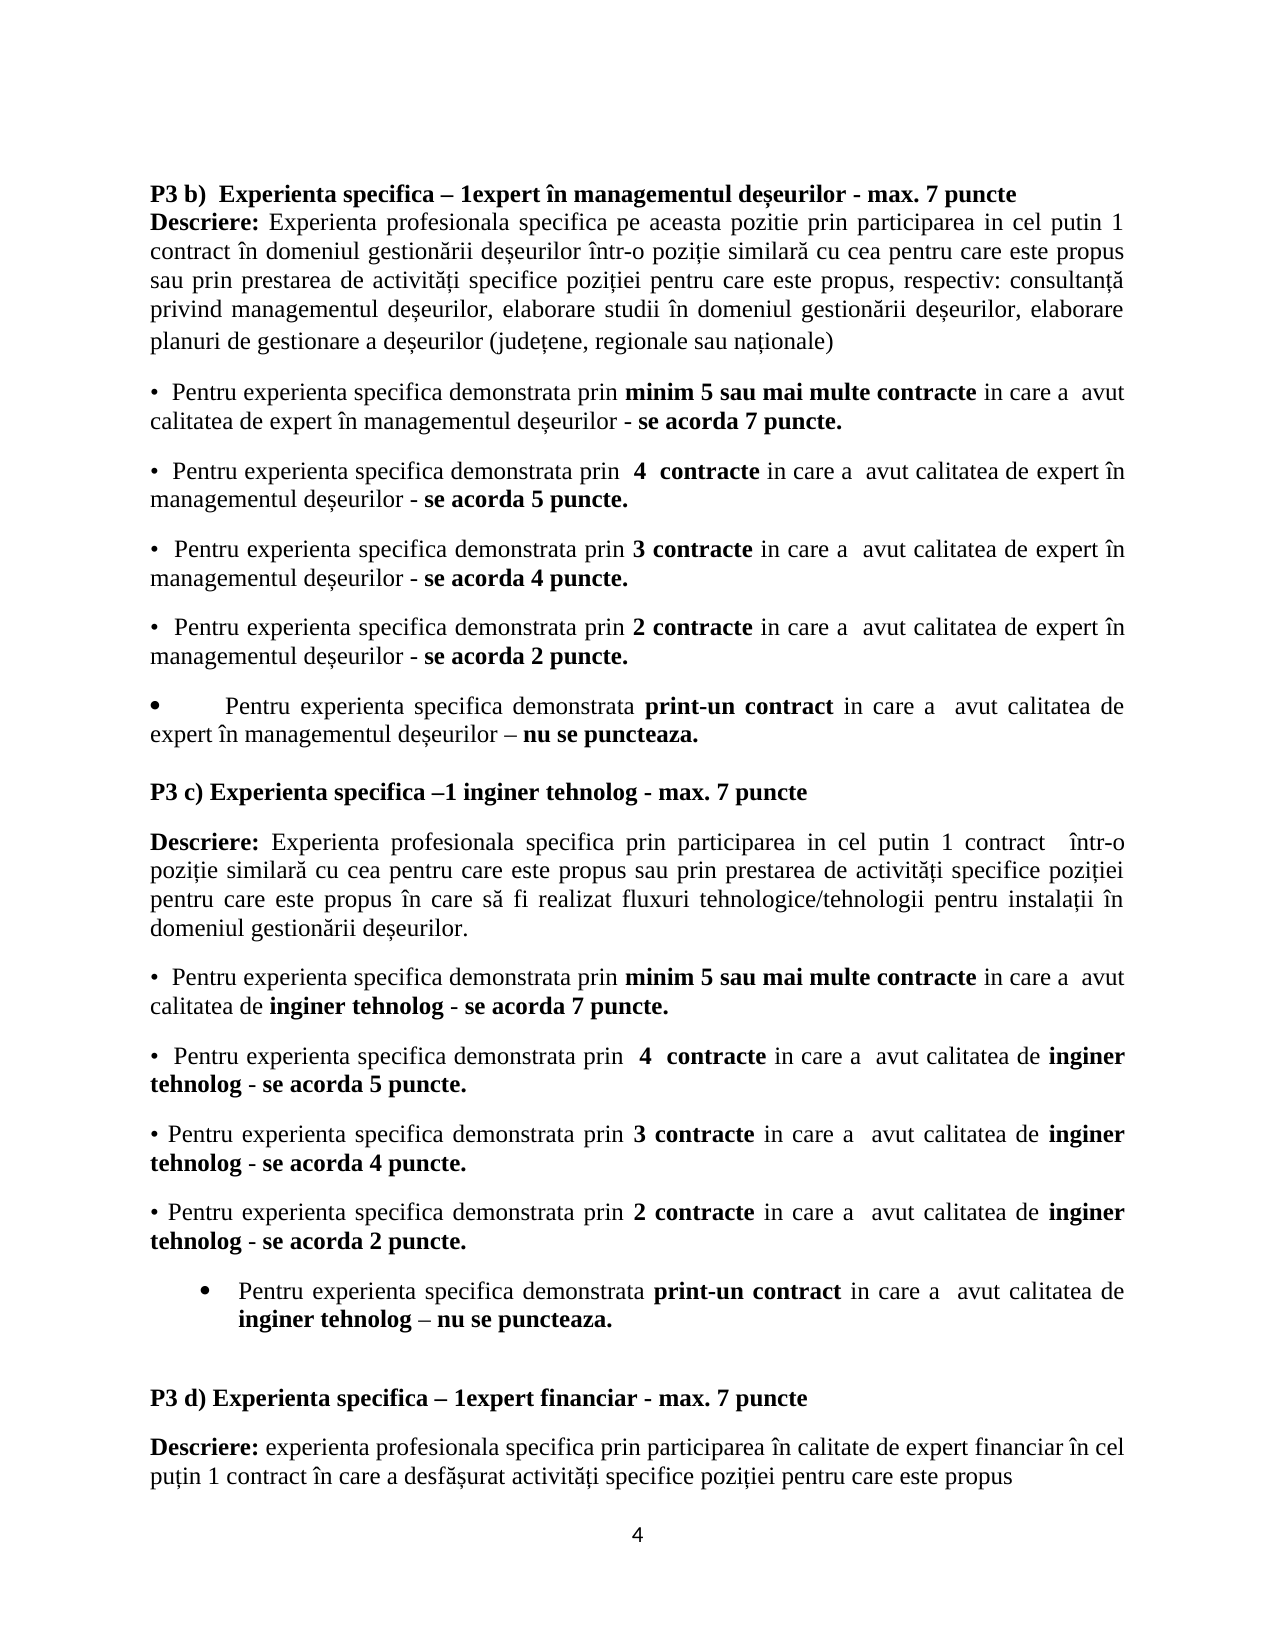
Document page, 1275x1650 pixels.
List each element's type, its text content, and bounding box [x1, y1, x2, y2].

text • Pentru experienta specifica demonstrata prin 3 contracte in care a avut calitatea de expert în managementul deșeurilor - se acorda 4 puncte. [150, 534, 1125, 592]
list Pentru experienta specifica demonstrata print-un contract in care a avut calitatea de inginer tehnolog – nu se puncteaza. [201, 1276, 1125, 1333]
text • Pentru experienta specifica demonstrata prin 4 contracte in care a avut calitatea de inginer tehnolog - se acorda 5 puncte. [150, 1041, 1125, 1098]
text • Pentru experienta specifica demonstrata prin 2 contracte in care a avut calitatea de inginer tehnolog - se acorda 2 puncte. [150, 1197, 1125, 1255]
text Descriere: Experienta profesionala specifica pe aceasta pozitie prin participarea in cel putin 1 contract în domeniul gestionării deșeurilor într-o poziție similară cu cea pentru care este propus sau prin prestarea de activități specifice poziției pentru care este propus, respectiv: consultanță privind managementul deșeurilor, elaborare studii în domeniul gestionării deșeurilor, elaborare planuri de gestionare a deșeurilor (județene, regionale sau naționale) [150, 207, 1125, 357]
list Pentru experienta specifica demonstrata print-un contract in care a avut calitatea de expert în managementul deșeurilor – nu se puncteaza. [150, 691, 1125, 748]
text P3 d) Experienta specifica – 1expert financiar - max. 7 puncte [150, 1383, 1125, 1412]
text P3 c) Experienta specifica –1 inginer tehnolog - max. 7 puncte [150, 777, 1125, 806]
text Descriere: experienta profesionala specifica prin participarea în calitate de expert financiar în cel puțin 1 contract în care a desfășurat activități specifice poziției pentru care este propus [150, 1432, 1125, 1490]
text P3 b) Experienta specifica – 1expert în managementul deșeurilor - max. 7 puncte [150, 179, 1125, 207]
text Descriere: Experienta profesionala specifica prin participarea in cel putin 1 contract într-o poziție similară cu cea pentru care este propus sau prin prestarea de activități specifice poziției pentru care este propus în care să fi realizat fluxuri tehnologice/tehnologii pentru instalații în domeniul gestionării deșeurilor. [150, 827, 1125, 942]
text • Pentru experienta specifica demonstrata prin minim 5 sau mai multe contracte in care a avut calitatea de expert în managementul deșeurilor - se acorda 7 puncte. [150, 377, 1125, 435]
text • Pentru experienta specifica demonstrata prin minim 5 sau mai multe contracte in care a avut calitatea de inginer tehnolog - se acorda 7 puncte. [150, 962, 1125, 1020]
text • Pentru experienta specifica demonstrata prin 4 contracte in care a avut calitatea de expert în managementul deșeurilor - se acorda 5 puncte. [150, 456, 1125, 513]
text • Pentru experienta specifica demonstrata prin 2 contracte in care a avut calitatea de expert în managementul deșeurilor - se acorda 2 puncte. [150, 612, 1125, 670]
text • Pentru experienta specifica demonstrata prin 3 contracte in care a avut calitatea de inginer tehnolog - se acorda 4 puncte. [150, 1119, 1125, 1177]
